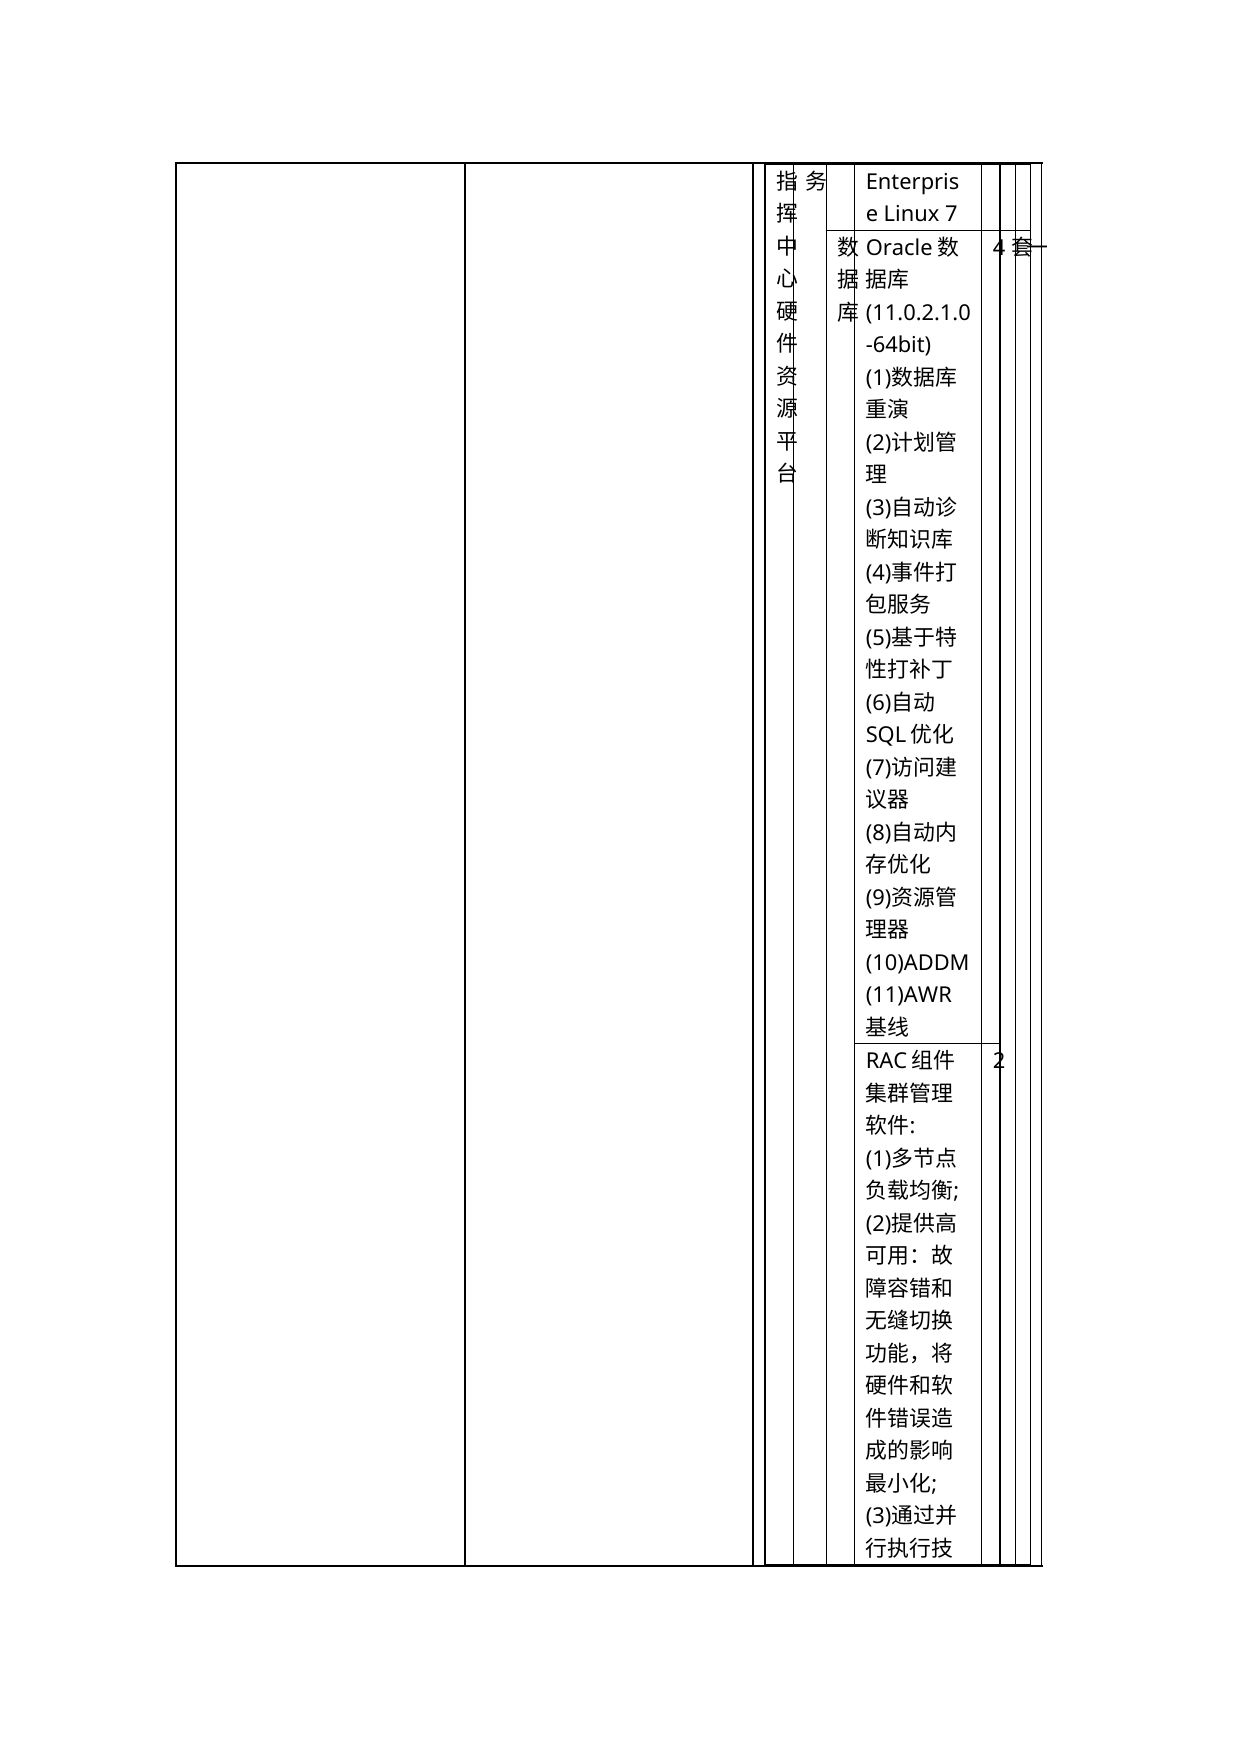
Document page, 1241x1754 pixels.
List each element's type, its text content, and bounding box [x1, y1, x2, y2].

table_cell 2.1智慧环保指挥中心硬件资源平台云服务清单 2.2智慧环保指挥中心硬件资源平台云服务配套清单 2.3高性能运算平台服务清单 2.4高性能运算平台服务配套清单 2.5运维服务 服务说明 服务要求 [855, 231, 981, 1043]
table_cell [466, 164, 752, 1565]
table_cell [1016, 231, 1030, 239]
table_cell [1016, 255, 1030, 1564]
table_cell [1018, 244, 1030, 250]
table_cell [855, 1044, 981, 1564]
table_cell 2.1智慧环保指挥中心硬件资源平台云服务清单 2.2智慧环保指挥中心硬件资源平台云服务配套清单 2.3高性能运算平台服务清单 2.4高性能运算平台服务配套清单 2.5运维服务 服务说明 服务要求 [982, 231, 999, 1043]
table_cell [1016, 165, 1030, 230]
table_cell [1031, 247, 1041, 1565]
table_cell 2 [177, 164, 464, 1565]
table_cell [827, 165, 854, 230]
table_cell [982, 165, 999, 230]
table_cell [1001, 231, 1015, 1564]
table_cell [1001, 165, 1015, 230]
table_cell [754, 164, 764, 1565]
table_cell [794, 165, 826, 1564]
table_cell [827, 231, 854, 1564]
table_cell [766, 165, 793, 1564]
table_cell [982, 1044, 999, 1564]
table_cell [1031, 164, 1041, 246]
